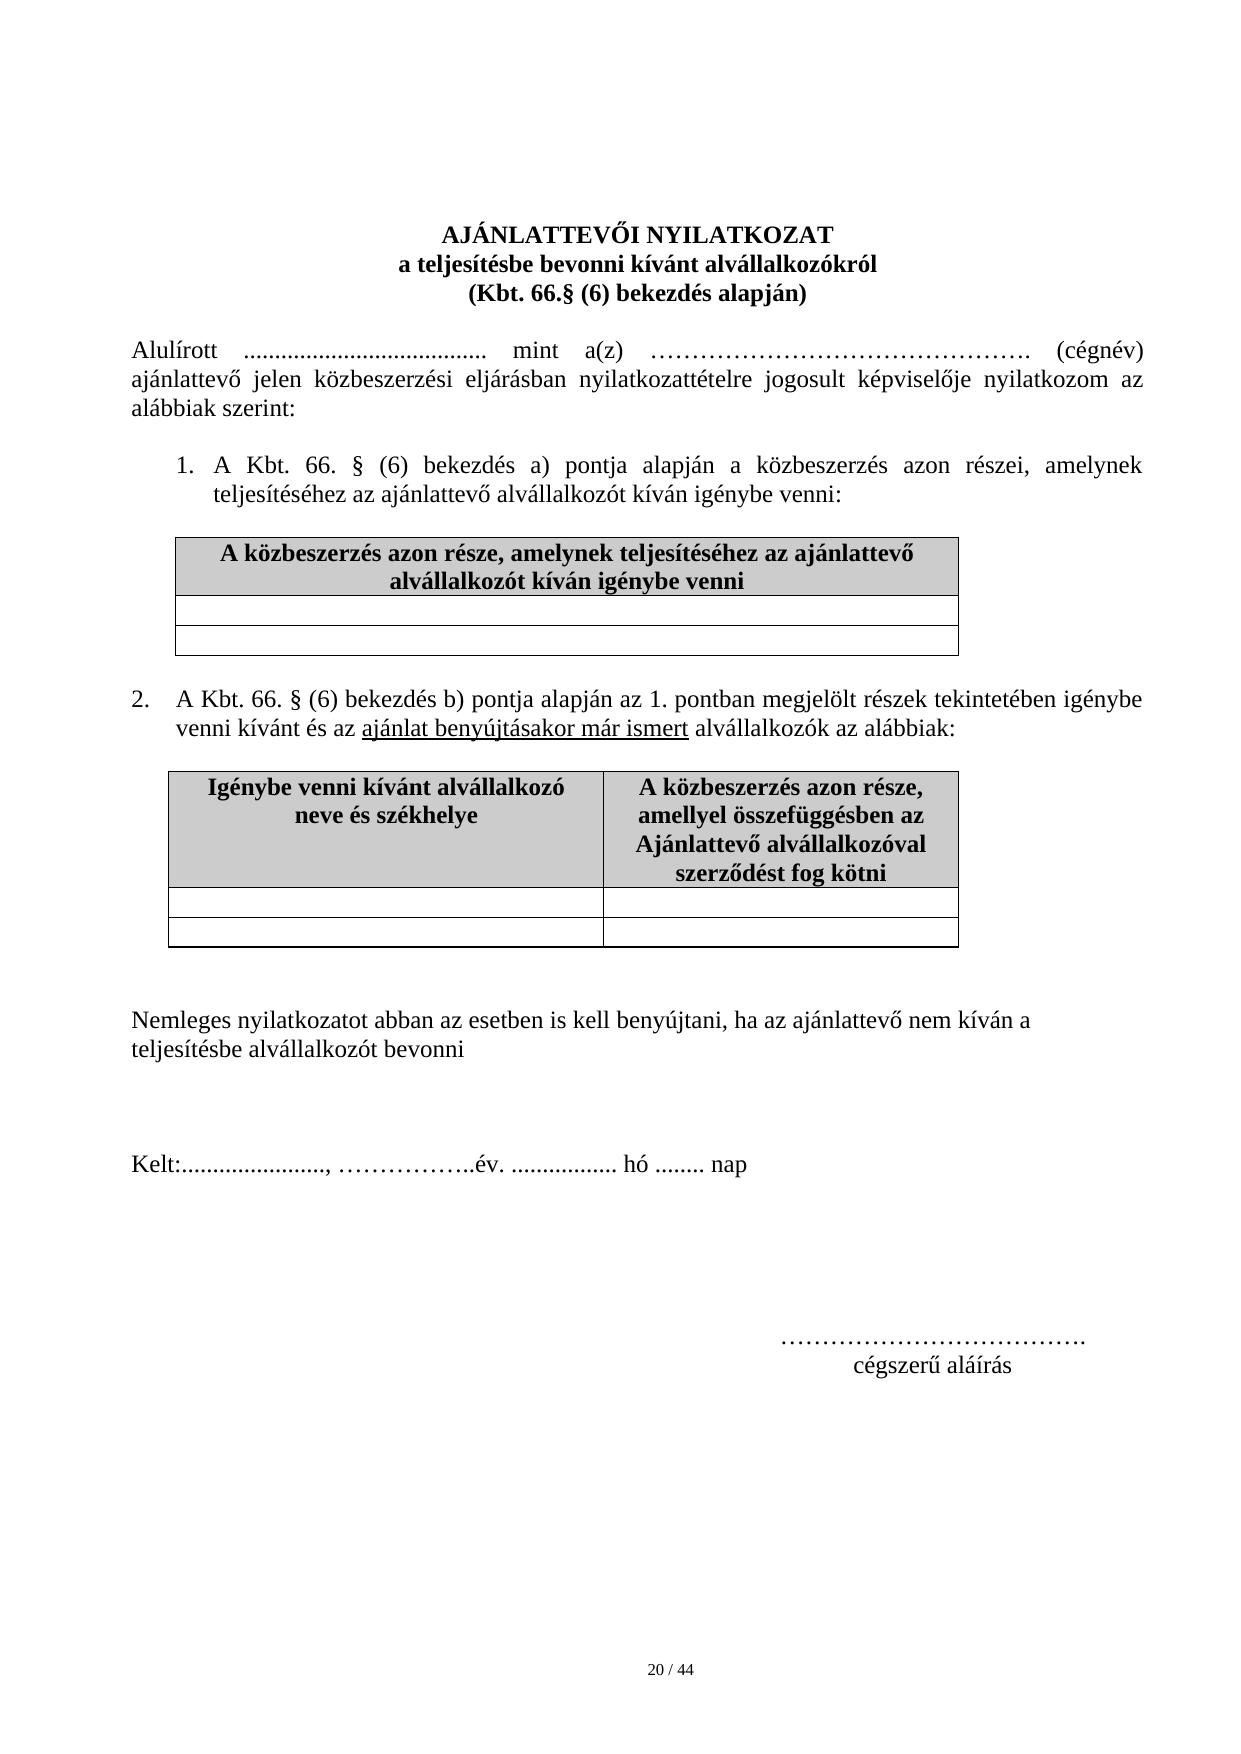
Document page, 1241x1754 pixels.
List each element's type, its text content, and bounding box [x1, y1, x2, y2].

list A Kbt. 66. § (6) bekezdés b) pontja alapján az 1. pontban megjelölt részek tekintetében igénybe venni kívánt és az ajánlat benyújtásakor már ismert alvállalkozók az alábbiak: [131, 684, 1144, 742]
text AJÁNLATTEVŐI NYILATKOZAT [131, 220, 1144, 249]
table_cell [176, 596, 958, 625]
text Alulírott ....................................... mint a(z) ………………………………………. (cégnév) ajánlattevő jelen közbeszerzési eljárásban nyilatkozattételre jogosult képviselője nyilatkozom az alábbiak szerint: [131, 335, 1144, 422]
table_cell [604, 888, 958, 917]
text cégszerű aláírás [647, 1350, 1144, 1379]
table_cell [176, 626, 958, 655]
text Nemleges nyilatkozatot abban az esetben is kell benyújtani, ha az ajánlattevő nem kíván a teljesítésbe alvállalkozót bevonni [131, 1005, 1144, 1062]
text ………………………………. [721, 1321, 1144, 1350]
text (Kbt. 66.§ (6) bekezdés alapján) [131, 278, 1144, 307]
table_header A közbeszerzés azon része, amellyel összefüggésben az Ajánlattevő alvállalkozóval szerződést fog kötni [604, 772, 958, 887]
list A Kbt. 66. § (6) bekezdés a) pontja alapján a közbeszerzés azon részei, amelynek teljesítéséhez az ajánlattevő alvállalkozót kíván igénybe venni: [176, 450, 1144, 508]
text a teljesítésbe bevonni kívánt alvállalkozókról [131, 249, 1144, 278]
table_header A közbeszerzés azon része, amelynek teljesítéséhez az ajánlattevő alvállalkozót kíván igénybe venni [176, 538, 958, 595]
table_header Igénybe venni kívánt alvállalkozó neve és székhelye [169, 772, 603, 887]
text Kelt:......................., ……………..év. ................. hó ........ nap [131, 1149, 1144, 1177]
table_cell [604, 918, 958, 946]
table_cell [169, 918, 603, 946]
table_cell [169, 888, 603, 917]
